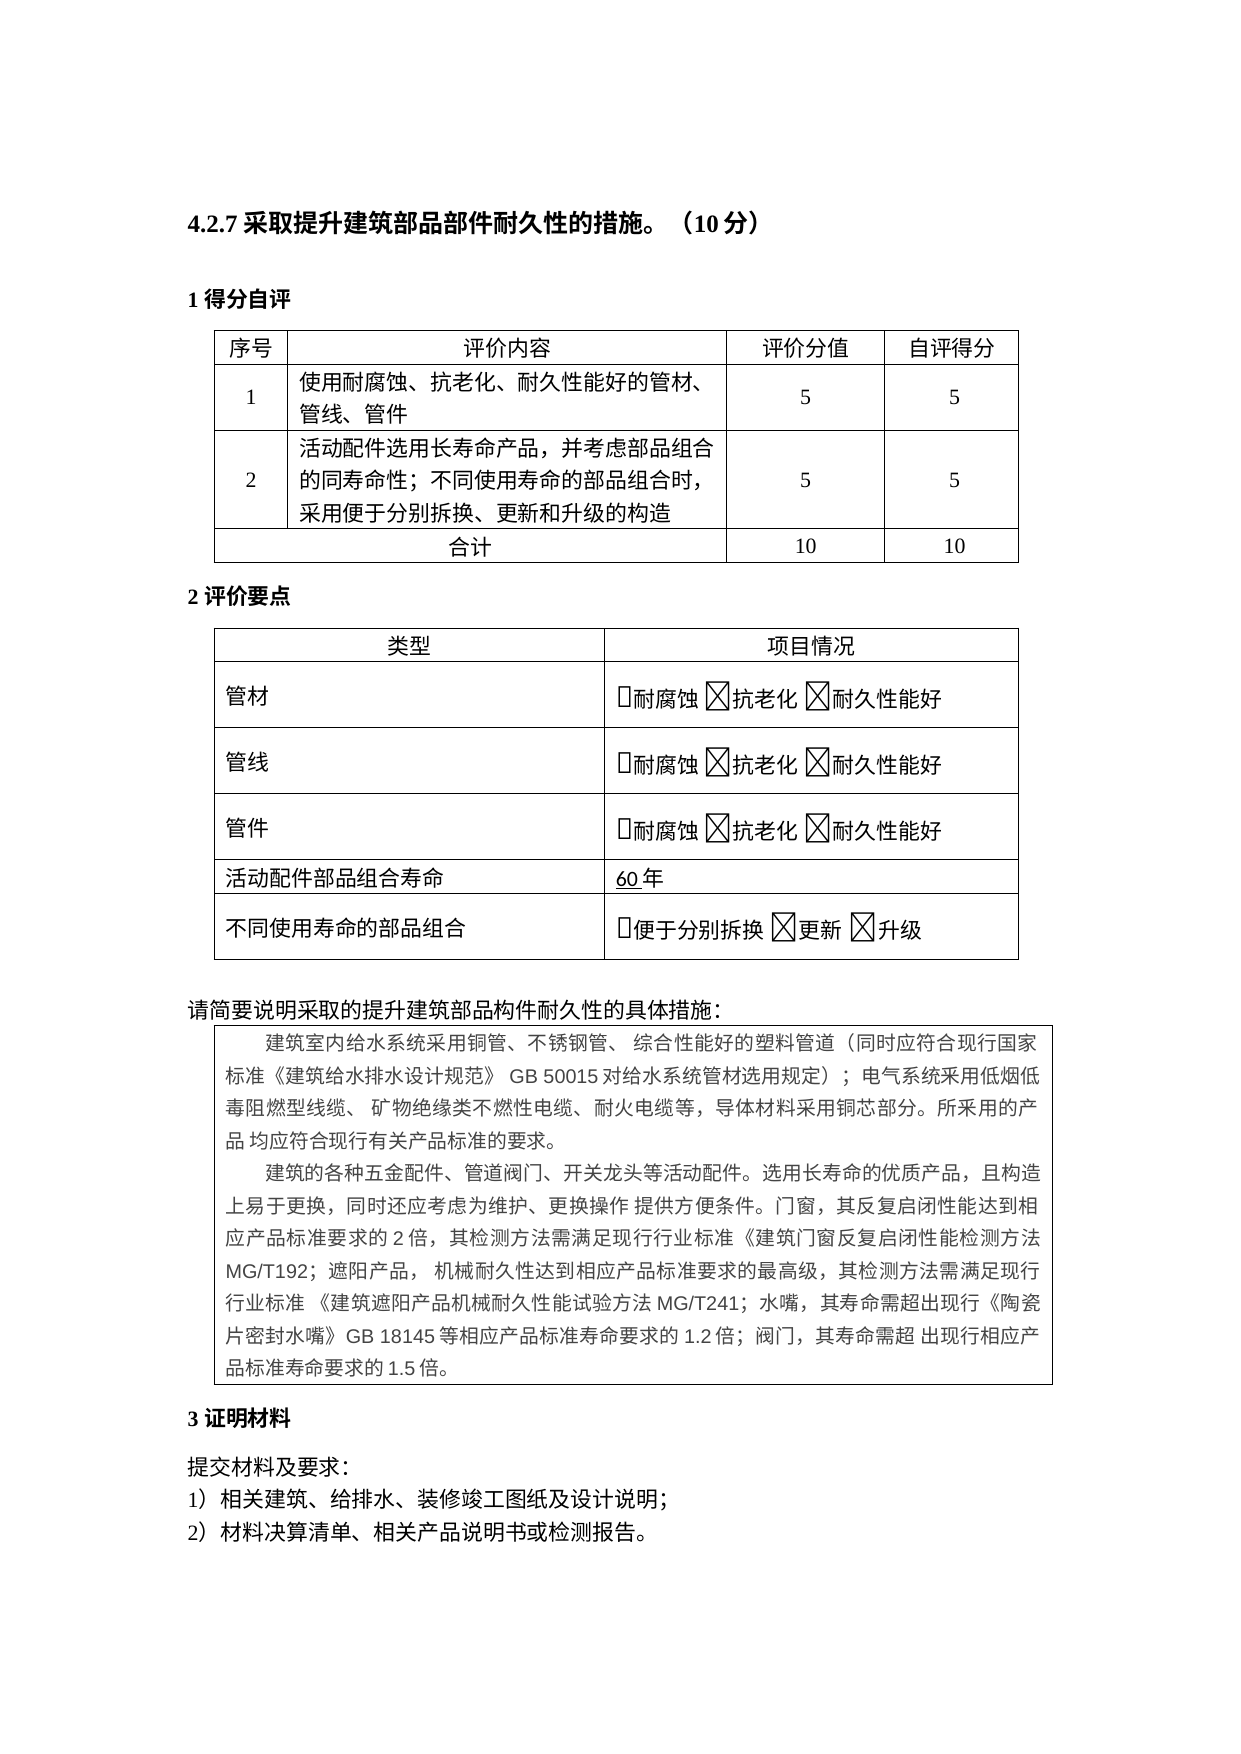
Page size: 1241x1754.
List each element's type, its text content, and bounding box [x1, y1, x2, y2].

table_cell 管件 [215, 794, 604, 859]
table_cell 10 [885, 529, 1018, 562]
table_cell 合计 [215, 529, 726, 562]
table_cell 管材 [215, 662, 604, 727]
table_cell 使用耐腐蚀、抗老化、耐久性能好的管材、管线、管件 [288, 365, 726, 429]
text 2 评价要点 [187, 579, 1053, 611]
table_cell 耐腐蚀 抗老化 耐久性能好 [605, 662, 1018, 727]
table_header 评价分值 [727, 331, 884, 363]
table_header 序号 [215, 331, 287, 363]
table_cell 60年 [605, 860, 1018, 893]
text 提交材料及要求： [187, 1449, 1053, 1482]
table_header 项目情况 [605, 629, 1018, 661]
table_cell 管线 [215, 728, 604, 793]
table_header 类型 [215, 629, 604, 661]
text 3 证明材料 [187, 1401, 1053, 1433]
table_cell 2 [215, 431, 287, 528]
table_header 建筑室内给水系统采用铜管、不锈钢管、 综合性能好的塑料管道（同时应符合现行国家标准《建筑给水排水设计规范》 GB 50015对给水系统管材选用规定）；电气系统釆用低烟低毒阻燃型线缆、 矿物绝缘类不燃性电缆、耐火电缆等，导体材料采用铜芯部分。所釆用的产品 均应符合现行有关产品标准的要求。 建筑的各种五金配件、管道阀门、开关龙头等活动配件。选用长寿命的优质产品，且构造上易于更换，同时还应考虑为维护、更换操作 提供方便条件。门窗，其反复启闭性能达到相应产品标准要求的2倍，其检测方法需满足现行行业标准《建筑门窗反复启闭性能检测方法MG/T192；遮阳产品， 机械耐久性达到相应产品标准要求的最高级，其检测方法需满足现行行业标准 《建筑遮阳产品机械耐久性能试验方法MG/T241；水嘴，其寿命需超出现行《陶瓷片密封水嘴》GB 18145等相应产品标准寿命要求的1.2倍；阀门，其寿命需超 出现行相应产品标准寿命要求的1.5倍。 [215, 1026, 1052, 1383]
text 2）材料决算清单、相关产品说明书或检测报告。 [187, 1514, 1053, 1547]
table_cell 耐腐蚀 抗老化 耐久性能好 [605, 728, 1018, 793]
text 1 得分自评 [187, 281, 1053, 314]
table_cell 便于分别拆换 更新 升级 [605, 894, 1018, 959]
text 1）相关建筑、给排水、装修竣工图纸及设计说明； [187, 1482, 1053, 1514]
text 请简要说明采取的提升建筑部品构件耐久性的具体措施： [187, 992, 1053, 1025]
table_cell 5 [885, 365, 1018, 429]
table_cell 耐腐蚀 抗老化 耐久性能好 [605, 794, 1018, 859]
table_cell 活动配件选用长寿命产品，并考虑部品组合的同寿命性；不同使用寿命的部品组合时，采用便于分别拆换、更新和升级的构造 [288, 431, 726, 528]
subtitle 4.2.7 采取提升建筑部品部件耐久性的措施。（10分） [187, 189, 1053, 254]
table_cell 10 [727, 529, 884, 562]
table_cell 5 [727, 431, 884, 528]
table_cell 5 [727, 365, 884, 429]
table_cell 不同使用寿命的部品组合 [215, 894, 604, 959]
table_cell 5 [885, 431, 1018, 528]
table_cell 活动配件部品组合寿命 [215, 860, 604, 893]
table_header 自评得分 [885, 331, 1018, 363]
table_cell 1 [215, 365, 287, 429]
table_header 评价内容 [288, 331, 726, 363]
